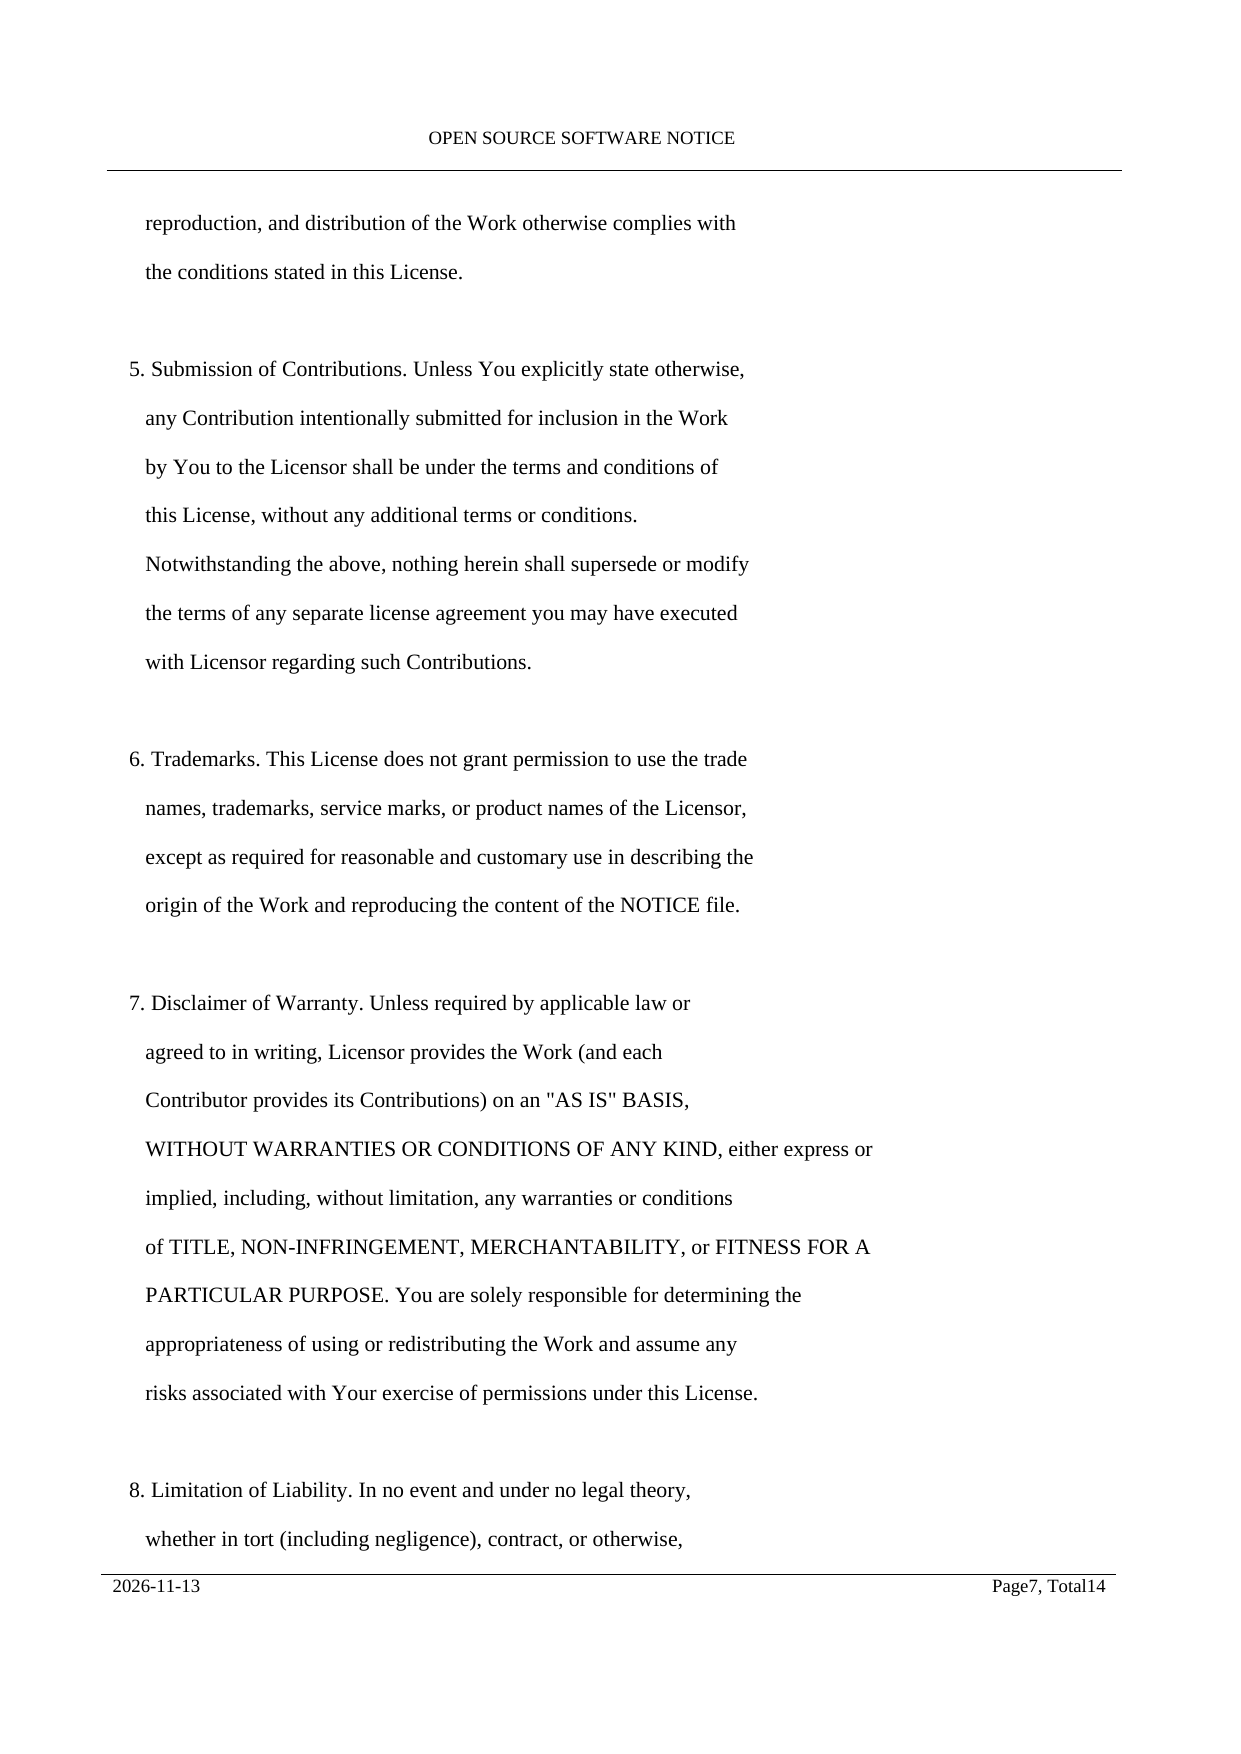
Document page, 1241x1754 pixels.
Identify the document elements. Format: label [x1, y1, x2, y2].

text [112, 206, 1128, 1555]
